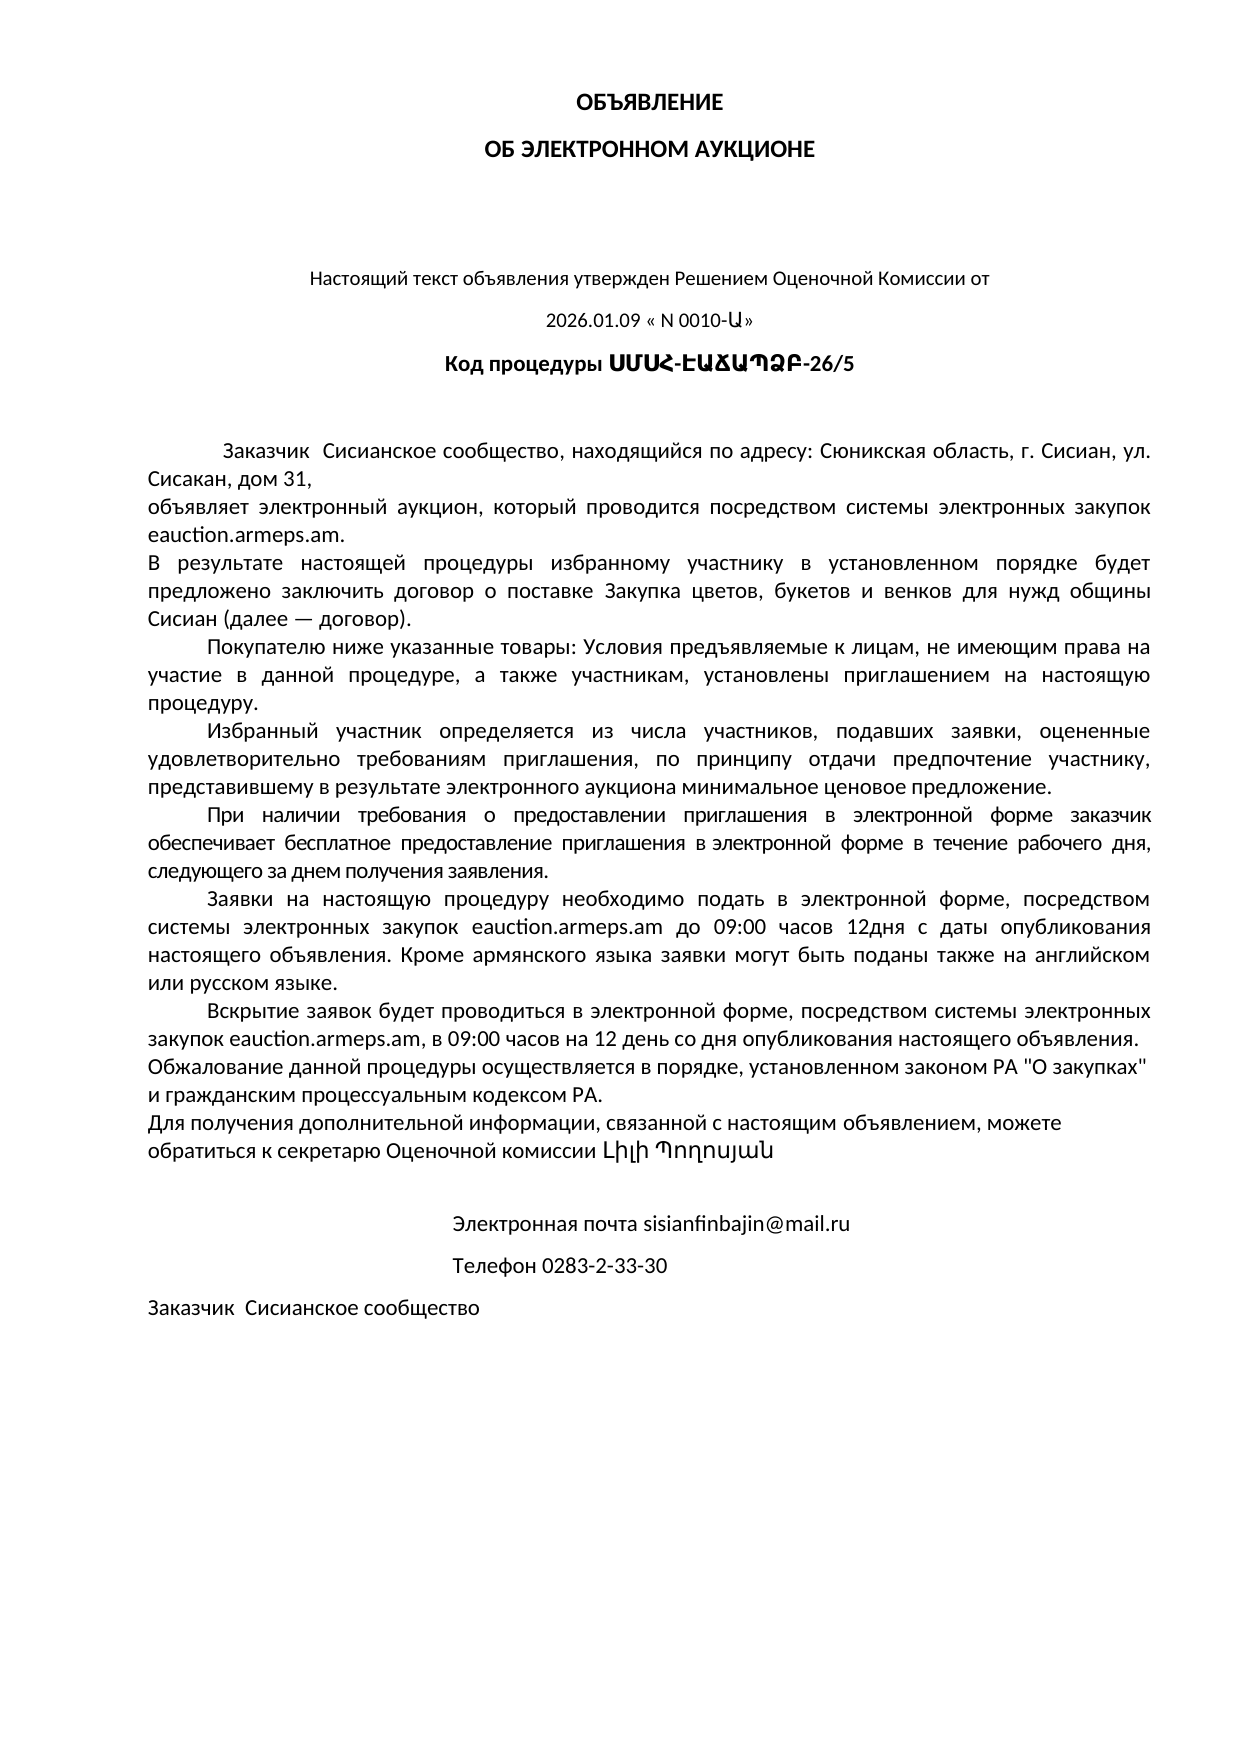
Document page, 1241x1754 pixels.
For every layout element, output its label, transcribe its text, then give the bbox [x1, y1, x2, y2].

text ОБЪЯВЛЕНИЕ [148, 86, 1152, 117]
text ОБ ЭЛЕКТРОННОМ АУКЦИОНЕ [148, 134, 1152, 164]
text Телефон 0283-2-33-30 [148, 1251, 1152, 1279]
text Обжалование данной процедуры осуществляется в порядке, установленном законом РА "О закупках" и гражданским процессуальным кодексом РА. [148, 1052, 1152, 1108]
text При наличии требования о предоставлении приглашения в электронной форме заказчик обеспечивает бесплатное предоставление приглашения в электронной форме в течение рабочего дня, следующего за днем получения заявления. [148, 800, 1152, 884]
text Заказчик Сисианское сообщество, находящийся по адресу: Сюникская область, г. Сисиан, ул. Сисакан, дом 31, [148, 436, 1152, 492]
text Заявки на настоящую процедуру необходимо подать в электронной форме, посредством системы электронных закупок eauction.armeps.am до 09:00 часов 12дня с даты опубликования настоящего объявления. Кроме армянского языка заявки могут быть поданы также на английском или русском языке. [148, 884, 1152, 996]
text Вскрытие заявок будет проводиться в электронной форме, посредством системы электронных закупок eauction.armeps.am, в 09:00 часов на 12 день со дня опубликования настоящего объявления. [148, 996, 1152, 1052]
text В результате настоящей процедуры избранному участнику в установленном порядке будет предложено заключить договор о поставке Закупка цветов, букетов и венков для нужд общины Сисиан (далее — договор). [148, 548, 1152, 632]
text объявляет электронный аукцион, который проводится посредством системы электронных закупок eauction.armeps.am. [148, 492, 1152, 548]
text Код процедуры ՍՄՍՀ-ԷԱՃԱՊՁԲ-26/5 [148, 349, 1152, 377]
text Настоящий текст объявления утвержден Решением Оценочной Комиссии от [148, 265, 1152, 290]
text 2026.01.09 « N 0010-Ա» [148, 307, 1152, 332]
text Заказчик Сисианское сообщество [148, 1293, 1152, 1321]
text Электронная почта sisianfinbajin@mail.ru [148, 1209, 1152, 1237]
text Для получения дополнительной информации, связанной с настоящим объявлением, можете обратиться к секретарю Оценочной комиссии Լիլի Պողոսյան [148, 1108, 1152, 1164]
text Покупателю ниже указанные товары: Условия предъявляемые к лицам, не имеющим права на участие в данной процедуре, а также участникам, установлены приглашением на настоящую процедуру. [148, 632, 1152, 716]
text Избранный участник определяется из числа участников, подавших заявки, оцененные удовлетворительно требованиям приглашения, по принципу отдачи предпочтение участнику, представившему в результате электронного аукциона минимальное ценовое предложение. [148, 716, 1152, 800]
